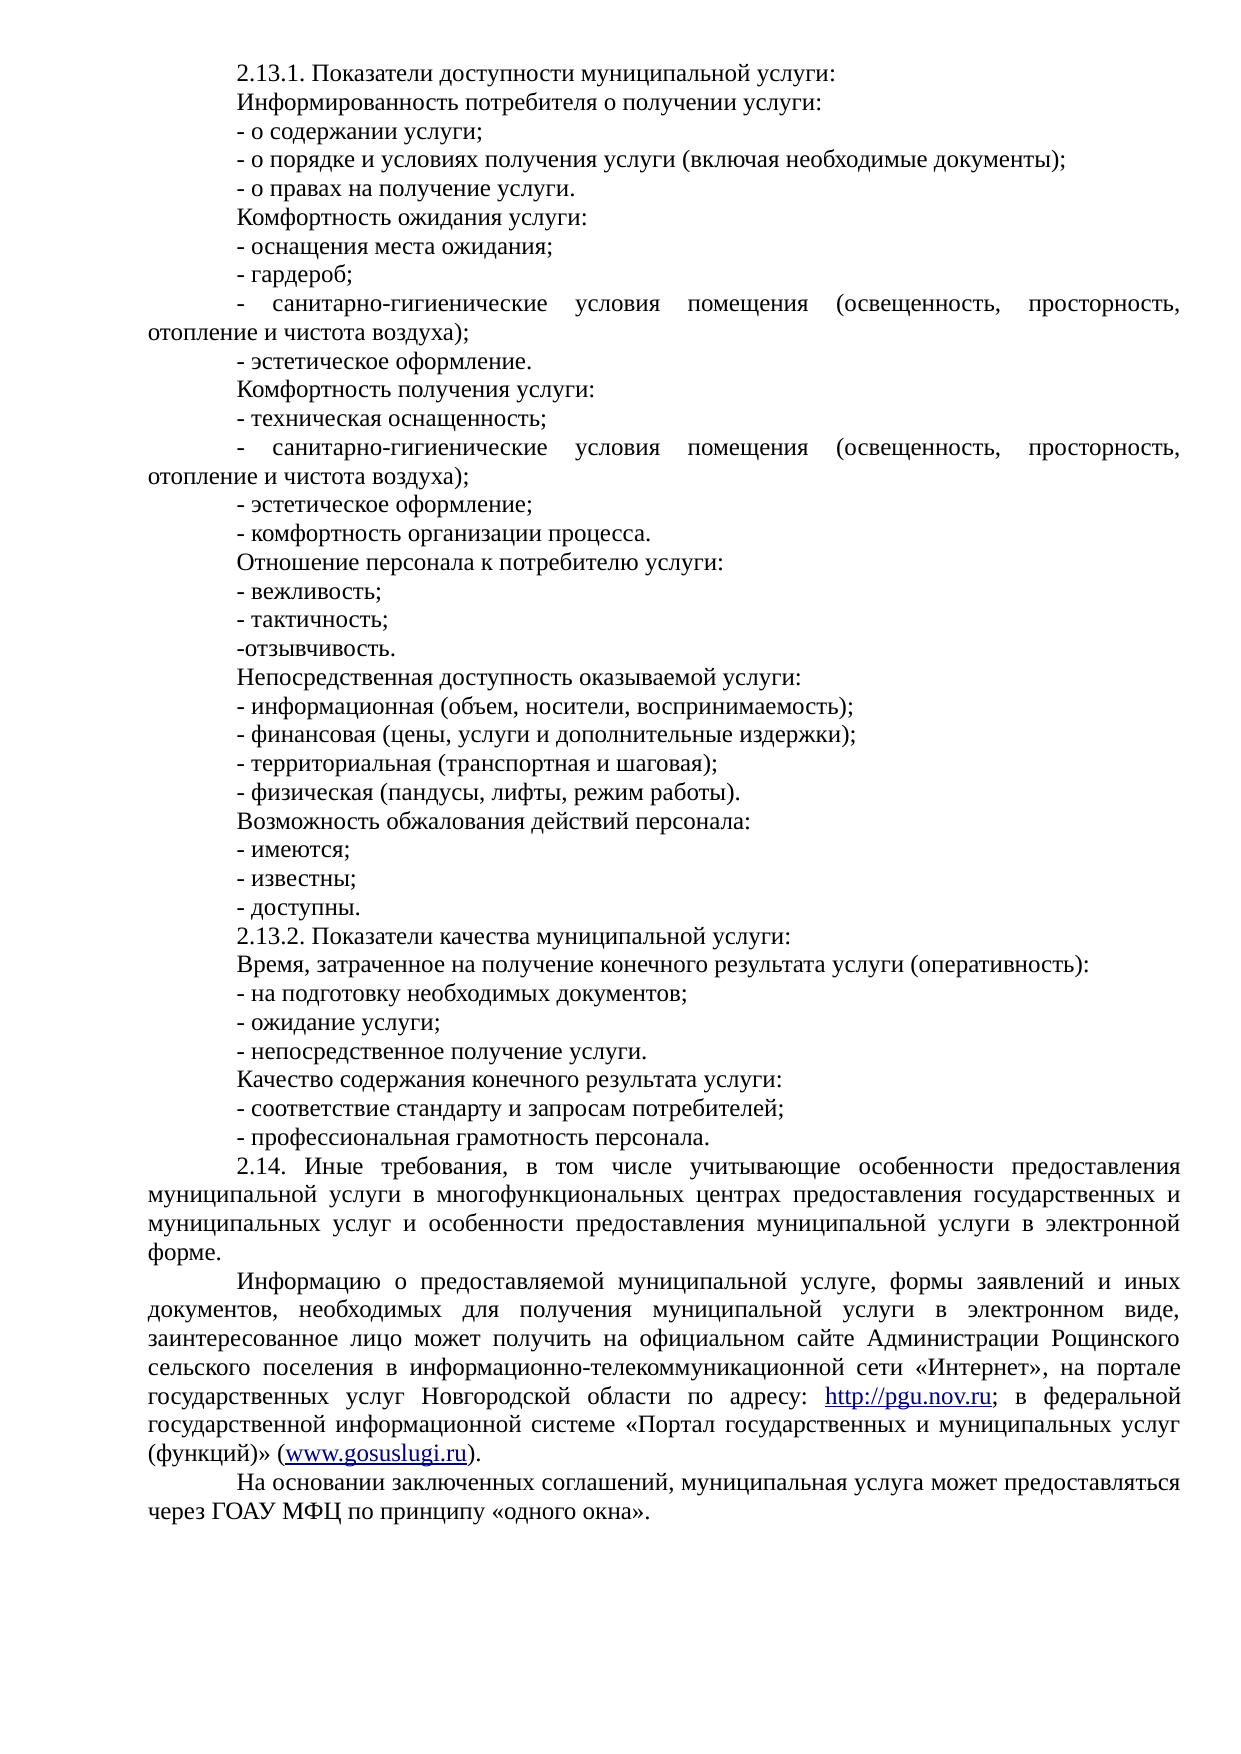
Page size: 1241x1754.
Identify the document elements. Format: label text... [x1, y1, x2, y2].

text - санитарно-гигиенические условия помещения (освещенность, просторность, отопление и чистота воздуха); [148, 288, 1181, 346]
text 2.13.1. Показатели доступности муниципальной услуги: [148, 58, 1181, 87]
text - оснащения места ожидания; [148, 231, 1181, 259]
text - профессиональная грамотность персонала. [148, 1122, 1181, 1151]
text Комфортность ожидания услуги: [148, 202, 1181, 231]
text - на подготовку необходимых документов; [148, 978, 1181, 1007]
text Время, затраченное на получение конечного результата услуги (оперативность): [148, 949, 1181, 978]
text - финансовая (цены, услуги и дополнительные издержки); [148, 719, 1181, 748]
text Информированность потребителя о получении услуги: [148, 87, 1181, 116]
text - информационная (объем, носители, воспринимаемость); [148, 691, 1181, 719]
text Отношение персонала к потребителю услуги: [148, 547, 1181, 576]
text - тактичность; [148, 604, 1181, 633]
text - санитарно-гигиенические условия помещения (освещенность, просторность, отопление и чистота воздуха); [148, 432, 1181, 489]
text - непосредственное получение услуги. [148, 1036, 1181, 1064]
text 2.13.2. Показатели качества муниципальной услуги: [148, 921, 1181, 949]
text - доступны. [148, 892, 1181, 921]
text Качество содержания конечного результата услуги: [148, 1064, 1181, 1093]
text - комфортность организации процесса. [148, 518, 1181, 547]
text На основании заключенных соглашений, муниципальная услуга может предоставляться через ГОАУ МФЦ по принципу «одного окна». [148, 1467, 1181, 1524]
text - гардероб; [148, 259, 1181, 288]
text 2.14. Иные требования, в том числе учитывающие особенности предоставления муниципальной услуги в многофункциональных центрах предоставления государственных и муниципальных услуг и особенности предоставления муниципальной услуги в электронной форме. [148, 1151, 1181, 1266]
text - техническая оснащенность; [148, 403, 1181, 432]
text - эстетическое оформление. [148, 346, 1181, 374]
text - эстетическое оформление; [148, 489, 1181, 518]
text - физическая (пандусы, лифты, режим работы). [148, 777, 1181, 806]
text Комфортность получения услуги: [148, 374, 1181, 403]
text Возможность обжалования действий персонала: [148, 806, 1181, 834]
text - о порядке и условиях получения услуги (включая необходимые документы); [148, 144, 1181, 173]
text Информацию о предоставляемой муниципальной услуге, формы заявлений и иных документов, необходимых для получения муниципальной услуги в электронном виде, заинтересованное лицо может получить на официальном сайте Администрации Рощинского сельского поселения в информационно-телекоммуникационной сети «Интернет», на портале государственных услуг Новгородской области по адресу: http://pgu.nov.ru; в федеральной государственной информационной системе «Портал государственных и муниципальных услуг (функций)» (www.gosuslugi.ru). [148, 1266, 1181, 1467]
text - ожидание услуги; [148, 1007, 1181, 1036]
text -отзывчивость. [148, 633, 1181, 662]
text - вежливость; [148, 576, 1181, 604]
text - известны; [148, 863, 1181, 892]
text Непосредственная доступность оказываемой услуги: [148, 662, 1181, 691]
text - территориальная (транспортная и шаговая); [148, 748, 1181, 777]
text - имеются; [148, 834, 1181, 863]
text - о содержании услуги; [148, 116, 1181, 144]
text - соответствие стандарту и запросам потребителей; [148, 1093, 1181, 1122]
text - о правах на получение услуги. [148, 173, 1181, 202]
